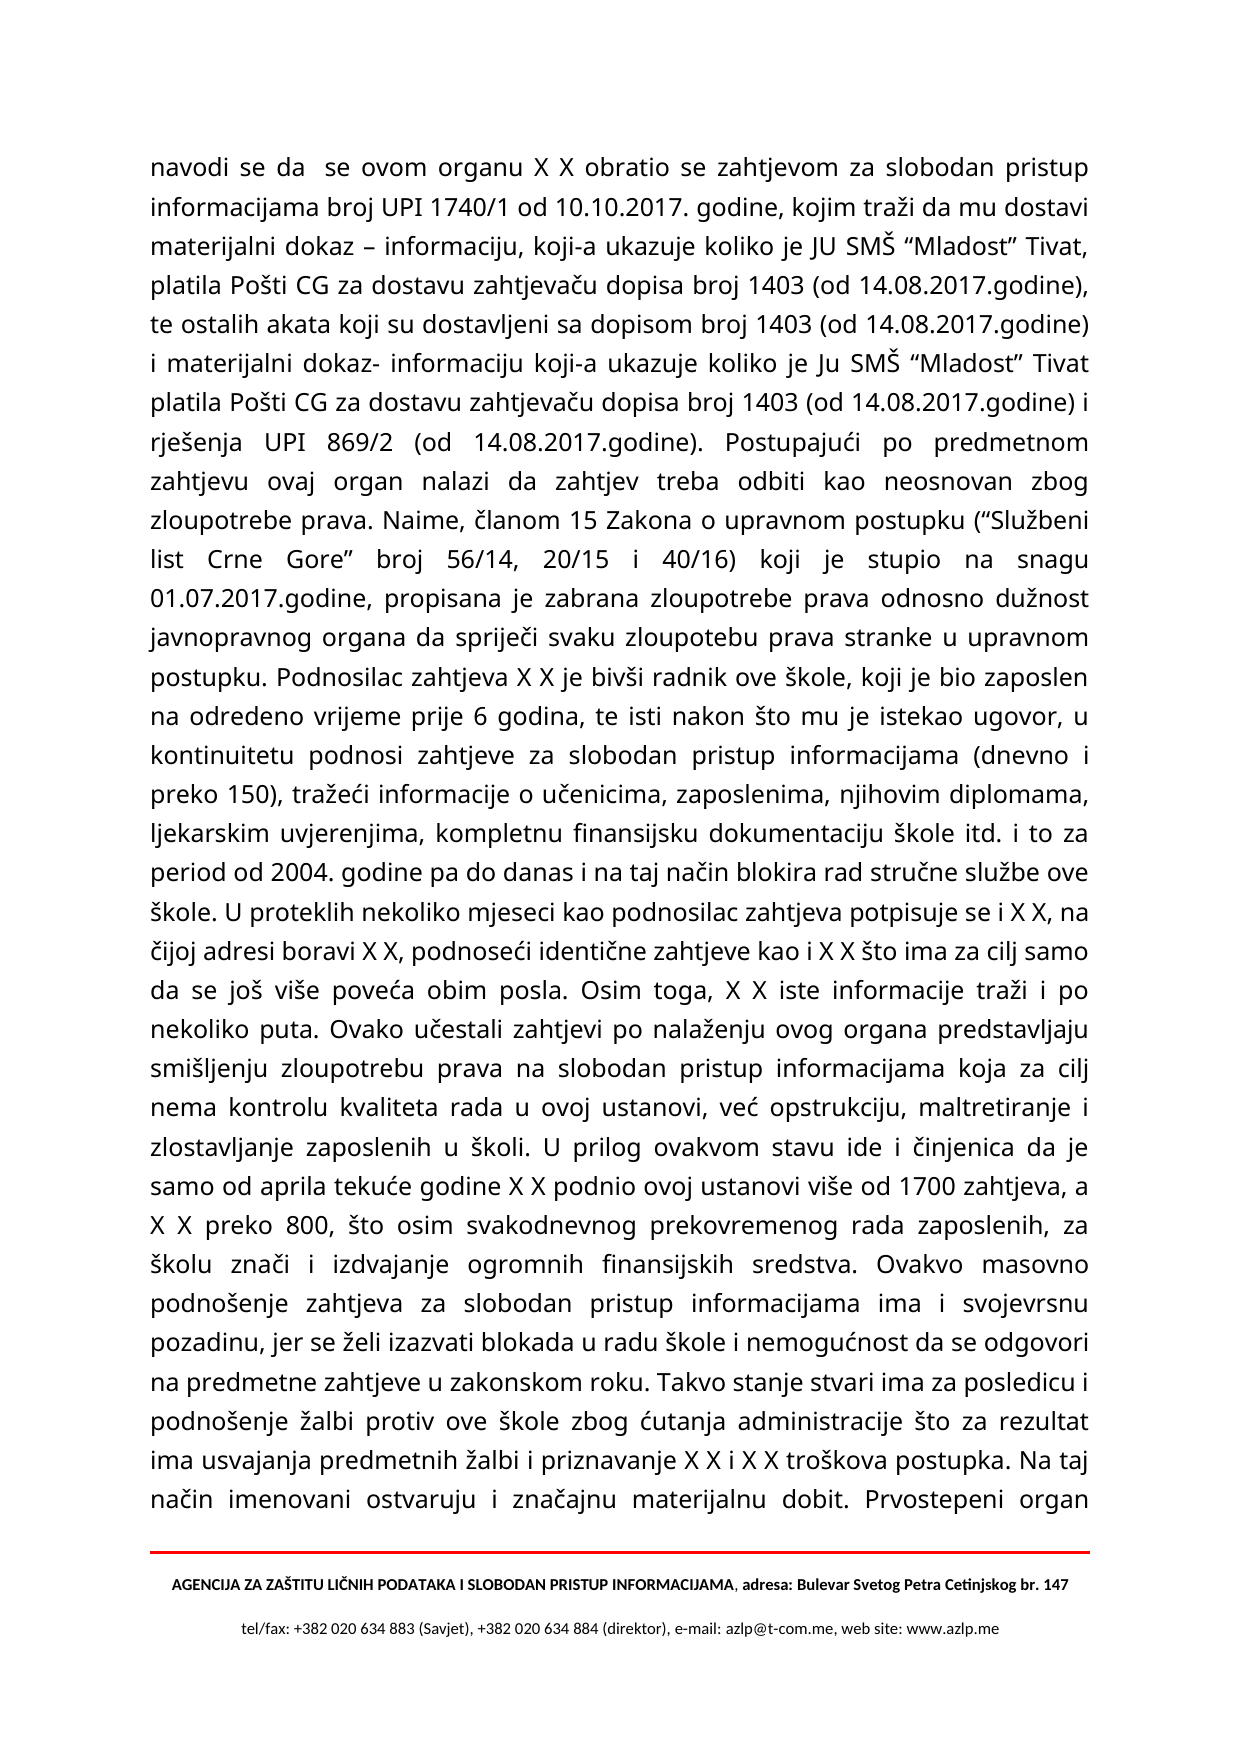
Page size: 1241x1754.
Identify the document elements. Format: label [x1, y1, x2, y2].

text [150, 150, 1090, 1516]
